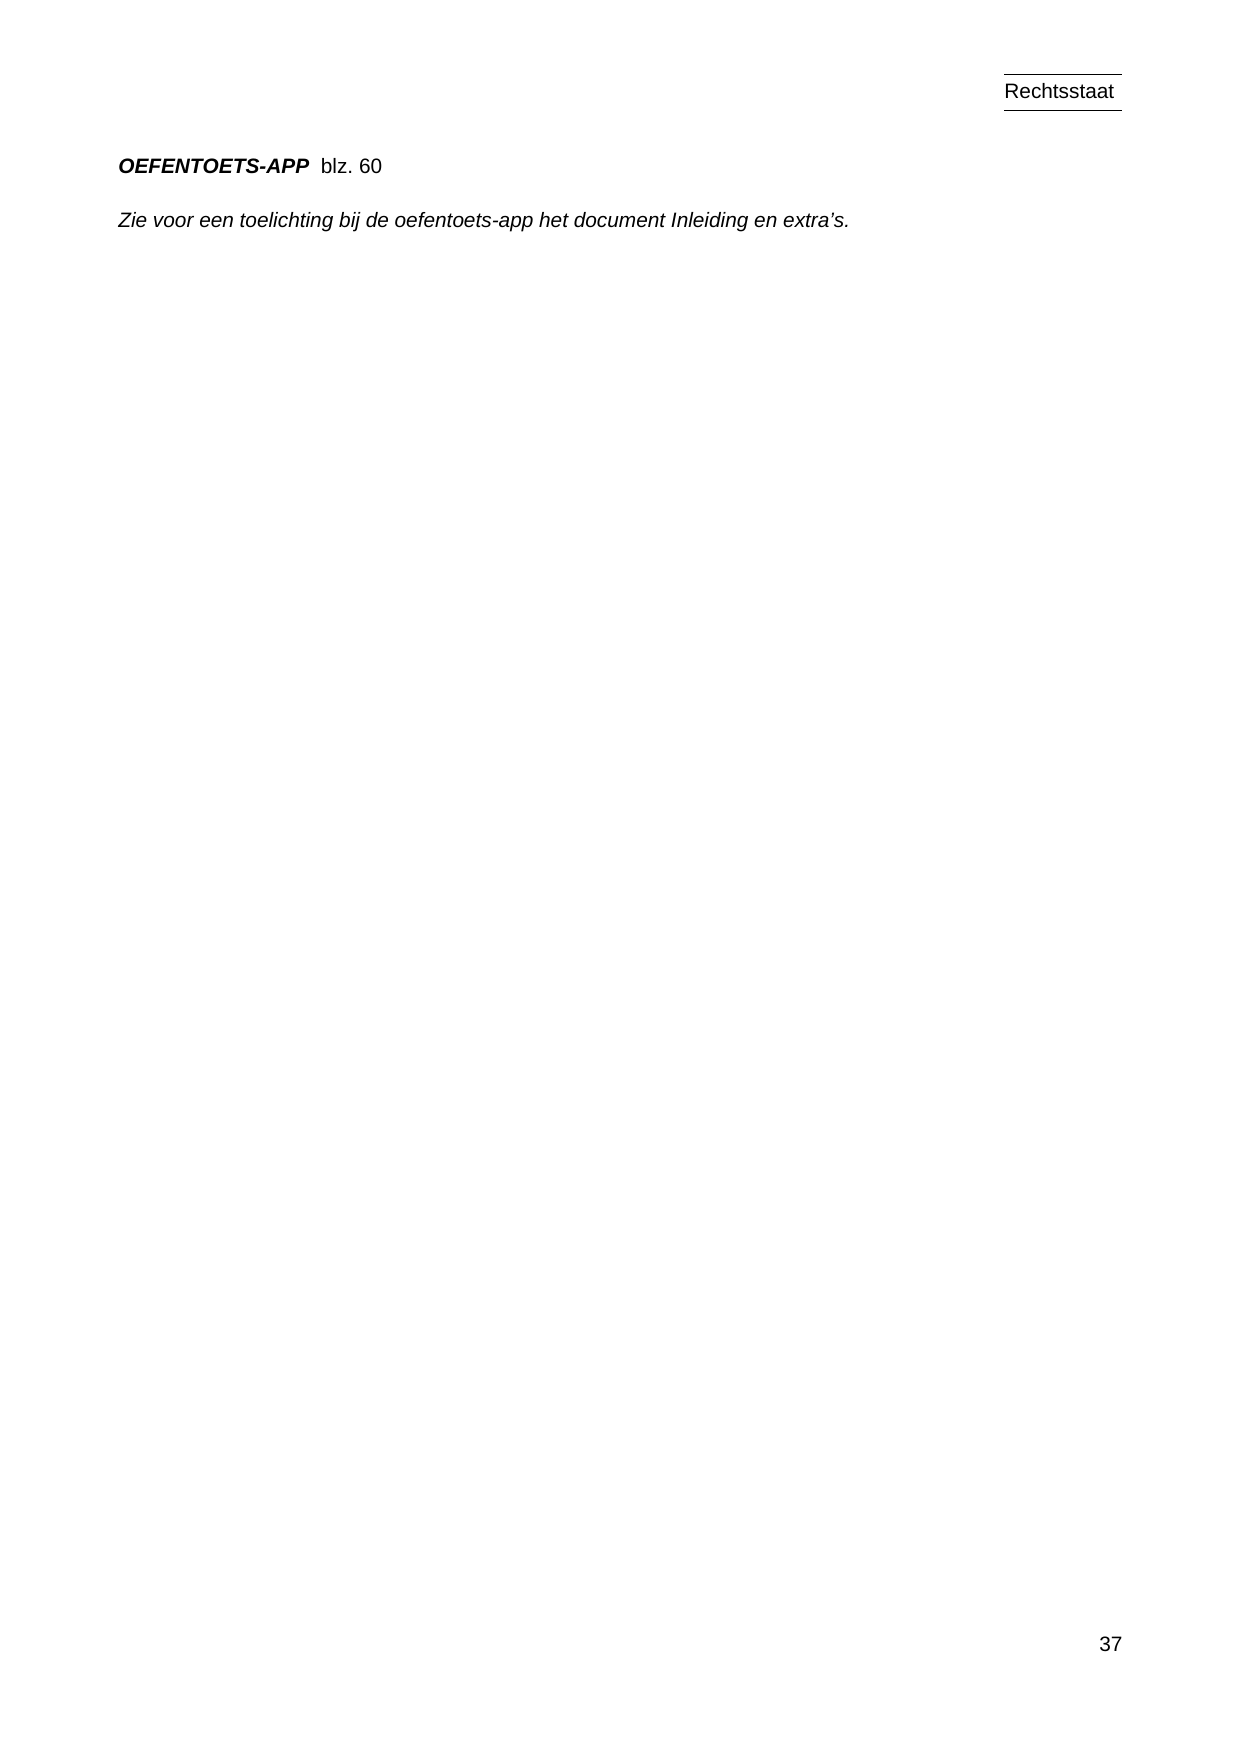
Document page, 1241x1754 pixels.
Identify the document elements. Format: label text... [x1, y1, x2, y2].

text Zie voor een toelichting bij de oefentoets-app het document Inleiding en extra’s. [118, 204, 1122, 232]
text OEFENTOETS-APP blz. 60 [118, 153, 1122, 177]
